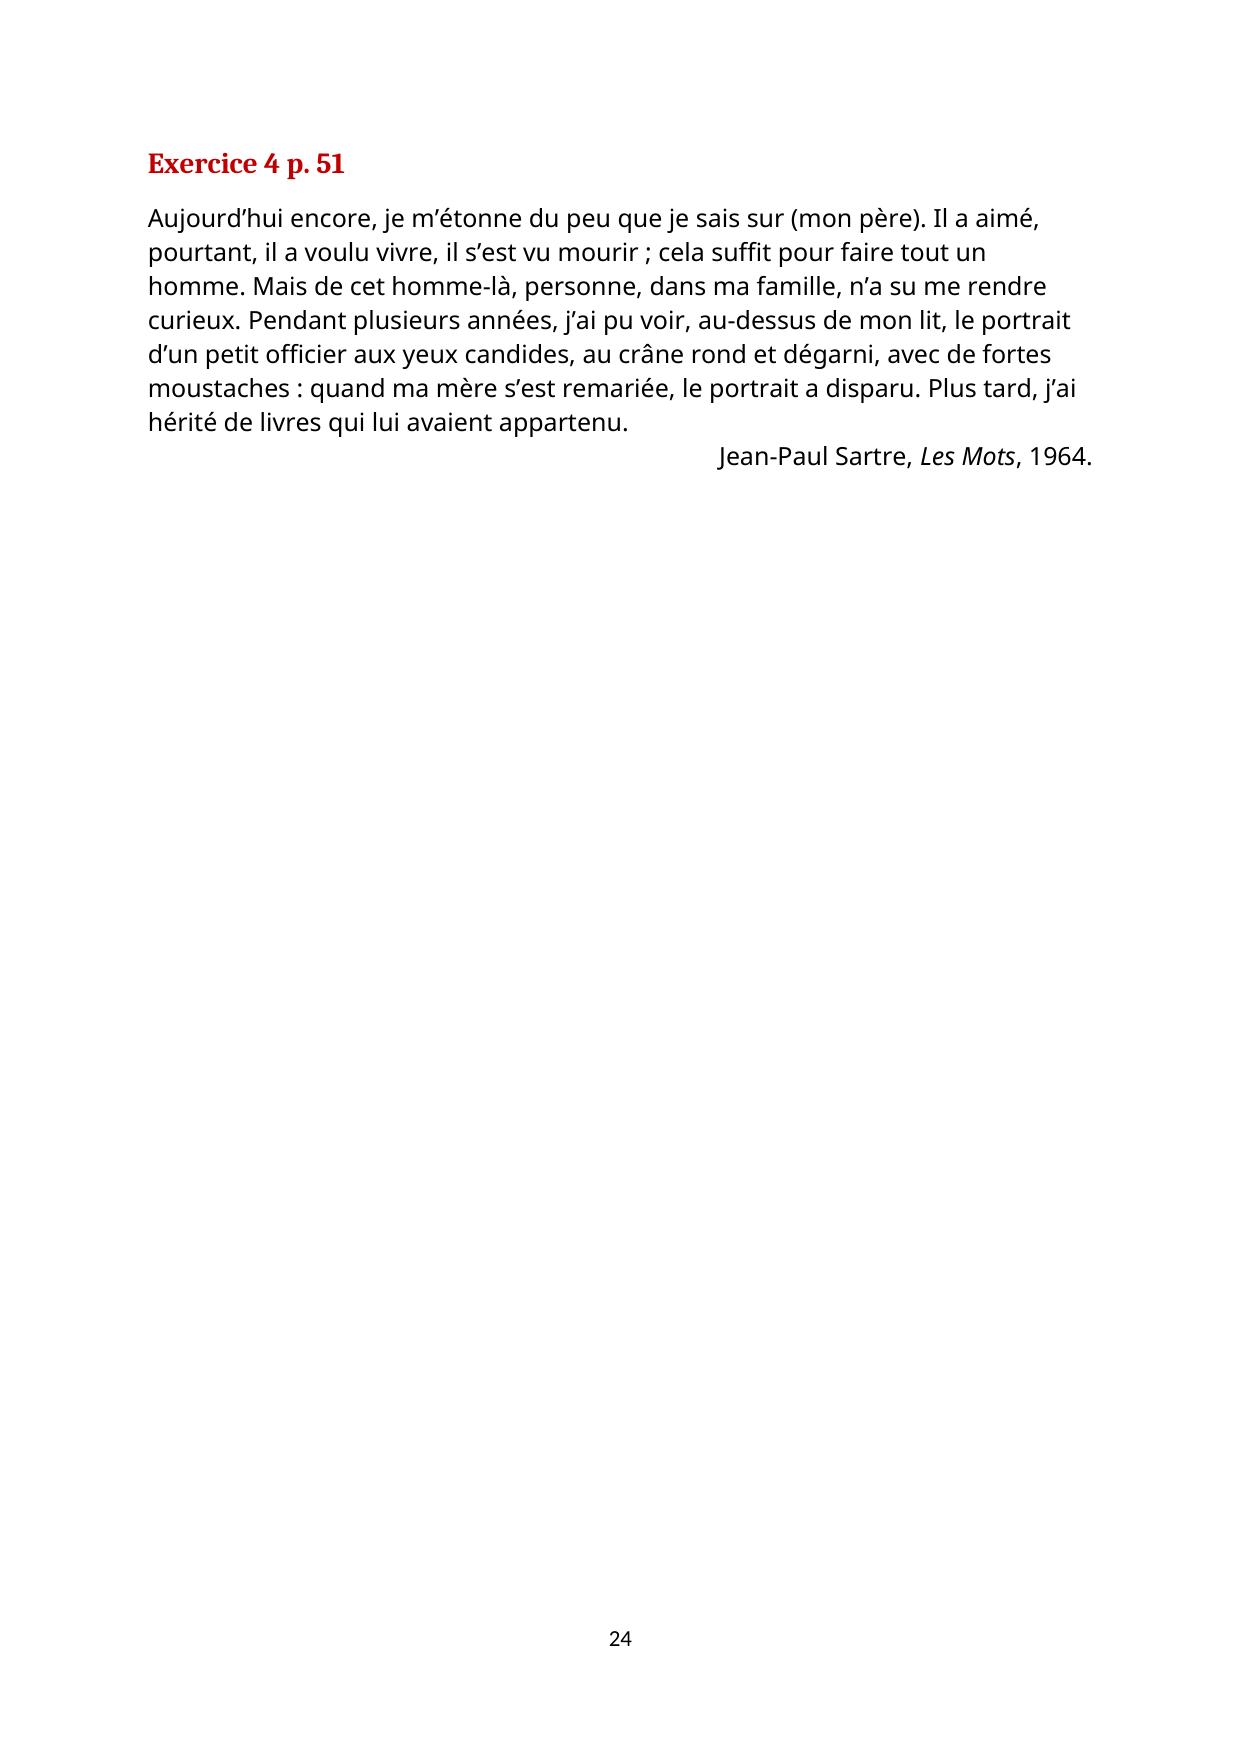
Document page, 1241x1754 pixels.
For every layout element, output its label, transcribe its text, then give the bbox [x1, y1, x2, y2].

text curieux. Pendant plusieurs années, j’ai pu voir, au-dessus de mon lit, le portrait [148, 303, 1093, 337]
text moustaches : quand ma mère s’est remariée, le portrait a disparu. Plus tard, j’ai [148, 371, 1093, 405]
text Exercice 4 p. 51 [148, 148, 1093, 181]
text homme. Mais de cet homme-là, personne, dans ma famille, n’a su me rendre [148, 268, 1093, 303]
text Jean-Paul Sartre, Les Mots, 1964. [148, 439, 1093, 473]
text d’un petit officier aux yeux candides, au crâne rond et dégarni, avec de fortes [148, 337, 1093, 371]
text hérité de livres qui lui avaient appartenu. [148, 405, 1093, 439]
text pourtant, il a voulu vivre, il s’est vu mourir ; cela suffit pour faire tout un [148, 234, 1093, 268]
text Aujourd’hui encore, je m’étonne du peu que je sais sur (mon père). Il a aimé, [148, 200, 1093, 234]
